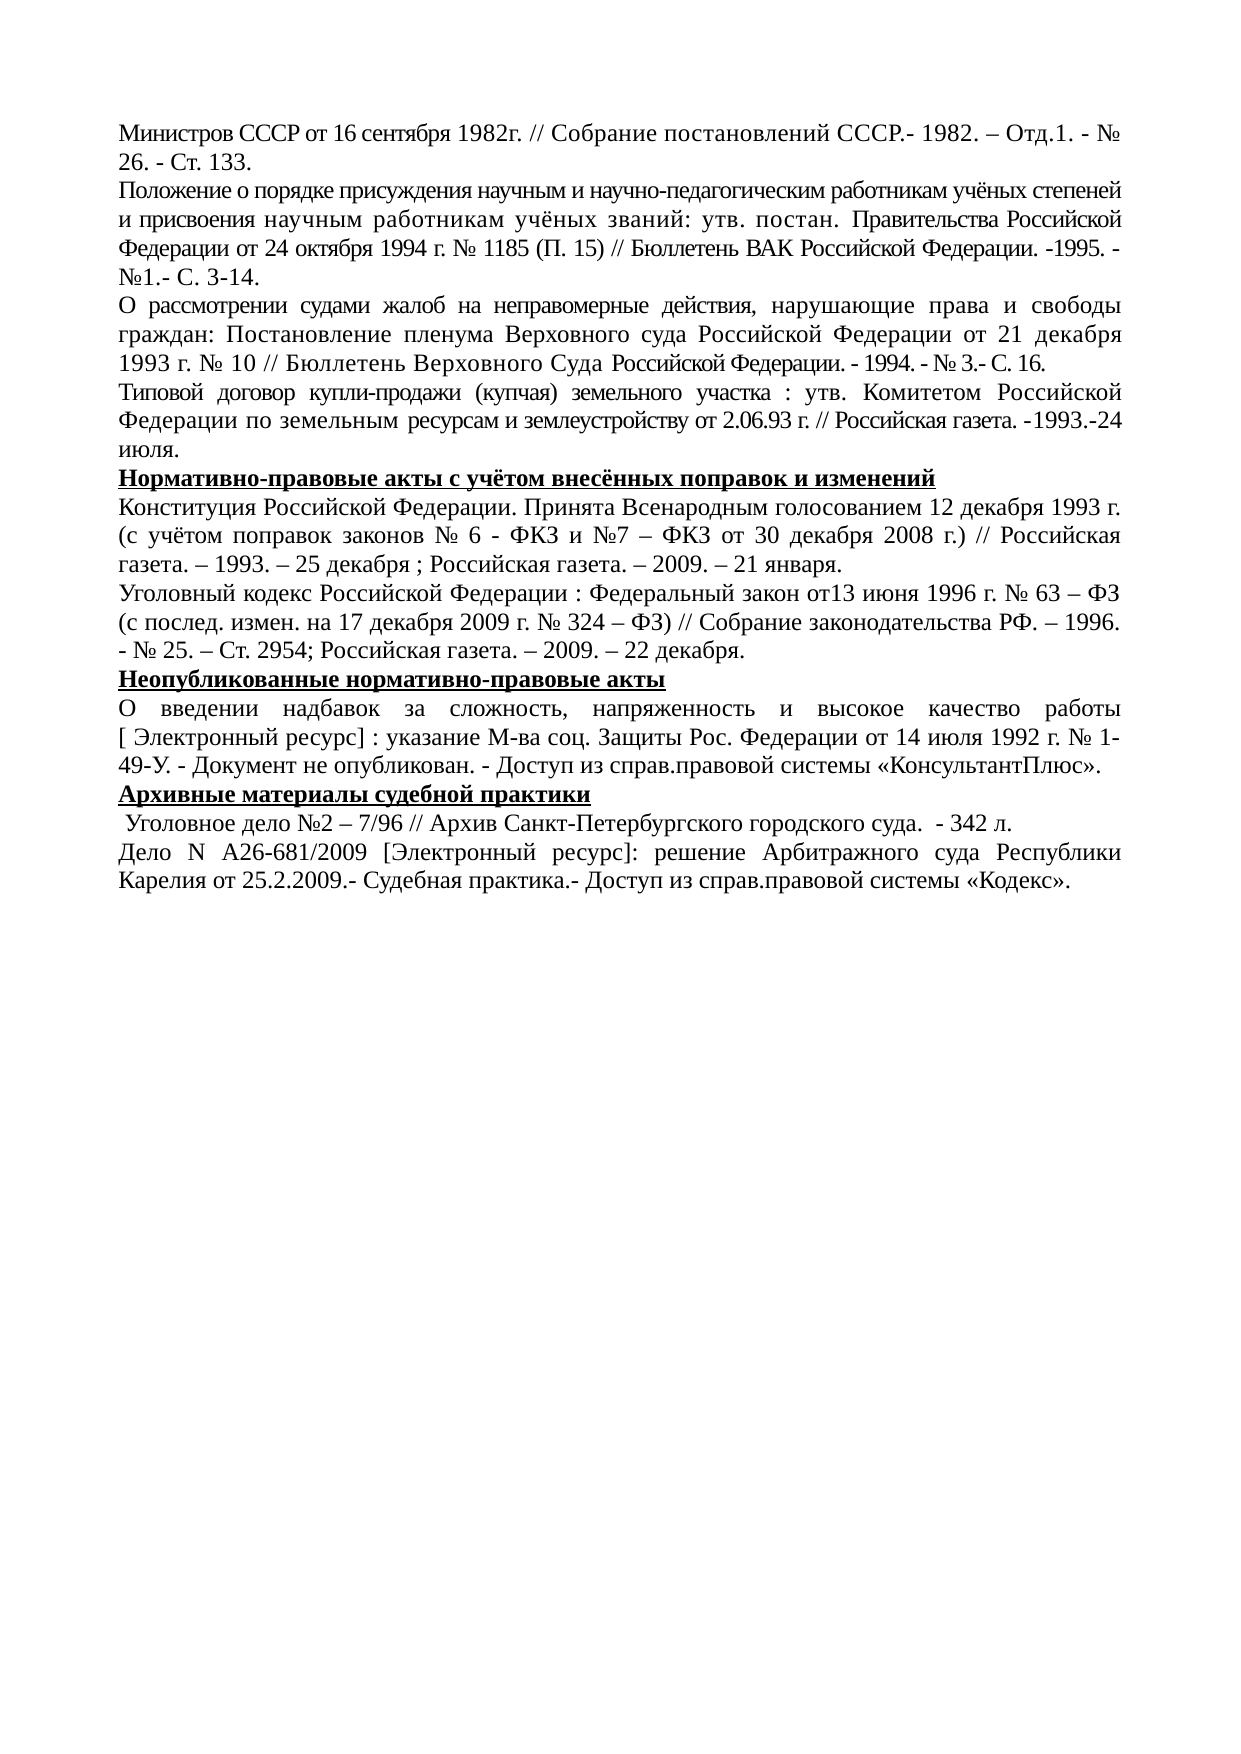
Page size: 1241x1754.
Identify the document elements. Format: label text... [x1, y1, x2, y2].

text Уголовное дело №2 – 7/96 // Архив Санкт-Петербургского городского суда. - 342 л. [118, 808, 1122, 837]
text О введении надбавок за сложность, напряженность и высокое качество работы [ Электронный ресурс] : указание М-ва соц. Защиты Рос. Федерации от 14 июля 1992 г. № 1-49-У. - Документ не опубликован. - Доступ из справ.правовой системы «КонсультантПлюс». [118, 693, 1122, 779]
text Архивные материалы судебной практики [118, 779, 1122, 808]
text Уголовный кодекс Российской Федерации : Федеральный закон от13 июня 1996 г. № 63 – ФЗ (с послед. измен. на 17 декабря 2009 г. № 324 – ФЗ) // Собрание законодательства РФ. – 1996. - № 25. – Ст. 2954; Российская газета. – 2009. – 22 декабря. [118, 578, 1122, 664]
text Конституция Российской Федерации. Принята Всенародным голосованием 12 декабря 1993 г. (с учётом поправок законов № 6 - ФКЗ и №7 – ФКЗ от 30 декабря 2008 г.) // Российская газета. – 1993. – 25 декабря ; Российская газета. – 2009. – 21 января. [118, 492, 1122, 578]
text Неопубликованные нормативно-правовые акты [118, 664, 1122, 693]
text Нормативно-правовые акты с учётом внесённых поправок и изменений [118, 463, 1122, 492]
text Положение о порядке присуждения научным и научно-педагогическим работникам учёных степеней и присвоения научным работникам учёных званий: утв. постан. Правительства Российской Федерации от 24 октября 1994 г. № 1185 (П. 15) // Бюллетень ВАК Российской Федерации. -1995. -№1.- С. 3-14. [118, 176, 1122, 291]
text Дело N А26-681/2009 [Электронный ресурс]: решение Арбитражного суда Республики Карелия от 25.2.2009.- Судебная практика.- Доступ из справ.правовой системы «Кодекс». [118, 837, 1122, 894]
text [118, 118, 1122, 176]
text О рассмотрении судами жалоб на неправомерные действия, нарушающие права и свободы граждан: Постановление пленума Верховного суда Российской Федерации от 21 декабря 1993 г. № 10 // Бюллетень Верховного Суда Российской Федерации. - 1994. - № 3.- С. 16. [118, 291, 1122, 377]
text Типовой договор купли-продажи (купчая) земельного участка : утв. Комитетом Российской Федерации по земельным ресурсам и землеустройству от 2.06.93 г. // Российская газета. -1993.-24 июля. [118, 377, 1122, 463]
